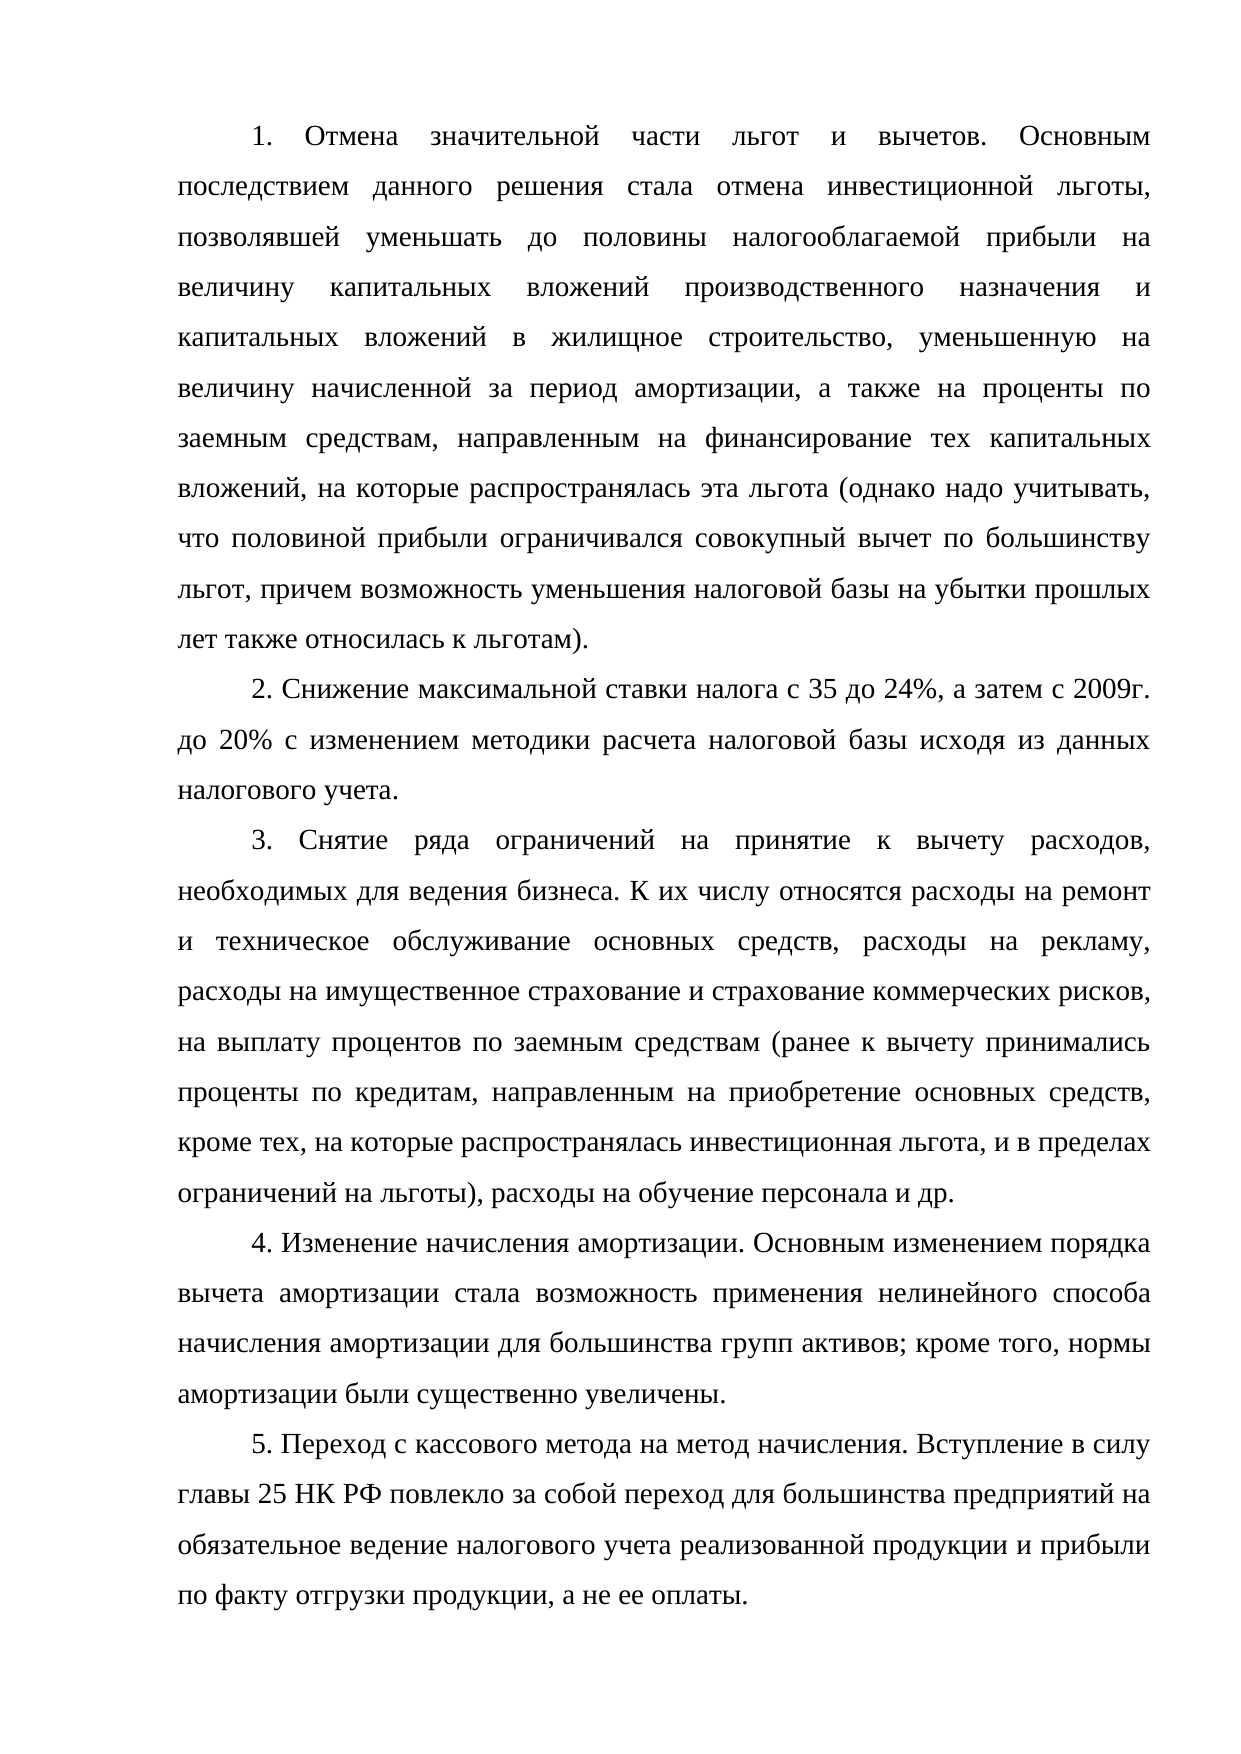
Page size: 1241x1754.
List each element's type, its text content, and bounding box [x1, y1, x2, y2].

text 1. Отмена значительной части льгот и вычетов. Основным последствием данного решения стала отмена инвестиционной льготы, позволявшей уменьшать до половины налогооблагаемой прибыли на величину капитальных вложений производственного назначения и капитальных вложений в жилищное строительство, уменьшенную на величину начисленной за период амортизации, а также на проценты по заемным средствам, направленным на финансирование тех капитальных вложений, на которые распространялась эта льгота (однако надо учитывать, что половиной прибыли ограничивался совокупный вычет по большинству льгот, причем возможность уменьшения налоговой базы на убытки прошлых лет также относилась к льготам). [177, 118, 1152, 655]
text 2. Снижение максимальной ставки налога с 35 до 24%, а затем с 2009г. до 20% с изменением методики расчета налоговой базы исходя из данных налогового учета. [177, 672, 1152, 806]
text 3. Снятие ряда ограничений на принятие к вычету расходов, необходимых для ведения бизнеса. К их числу относятся расходы на ремонт и техническое обслуживание основных средств, расходы на рекламу, расходы на имущественное страхование и страхование коммерческих рисков, на выплату процентов по заемным средствам (ранее к вычету принимались проценты по кредитам, направленным на приобретение основных средств, кроме тех, на которые распространялась инвестиционная льгота, и в пределах ограничений на льготы), расходы на обучение персонала и др. [177, 822, 1152, 1208]
text 4. Изменение начисления амортизации. Основным изменением порядка вычета амортизации стала возможность применения нелинейного способа начисления амортизации для большинства групп активов; кроме того, нормы амортизации были существенно увеличены. [177, 1225, 1152, 1409]
text 5. Переход с кассового метода на метод начисления. Вступление в силу главы 25 НК РФ повлекло за собой переход для большинства предприятий на обязательное ведение налогового учета реализованной продукции и прибыли по факту отгрузки продукции, а не ее оплаты. [177, 1426, 1152, 1611]
